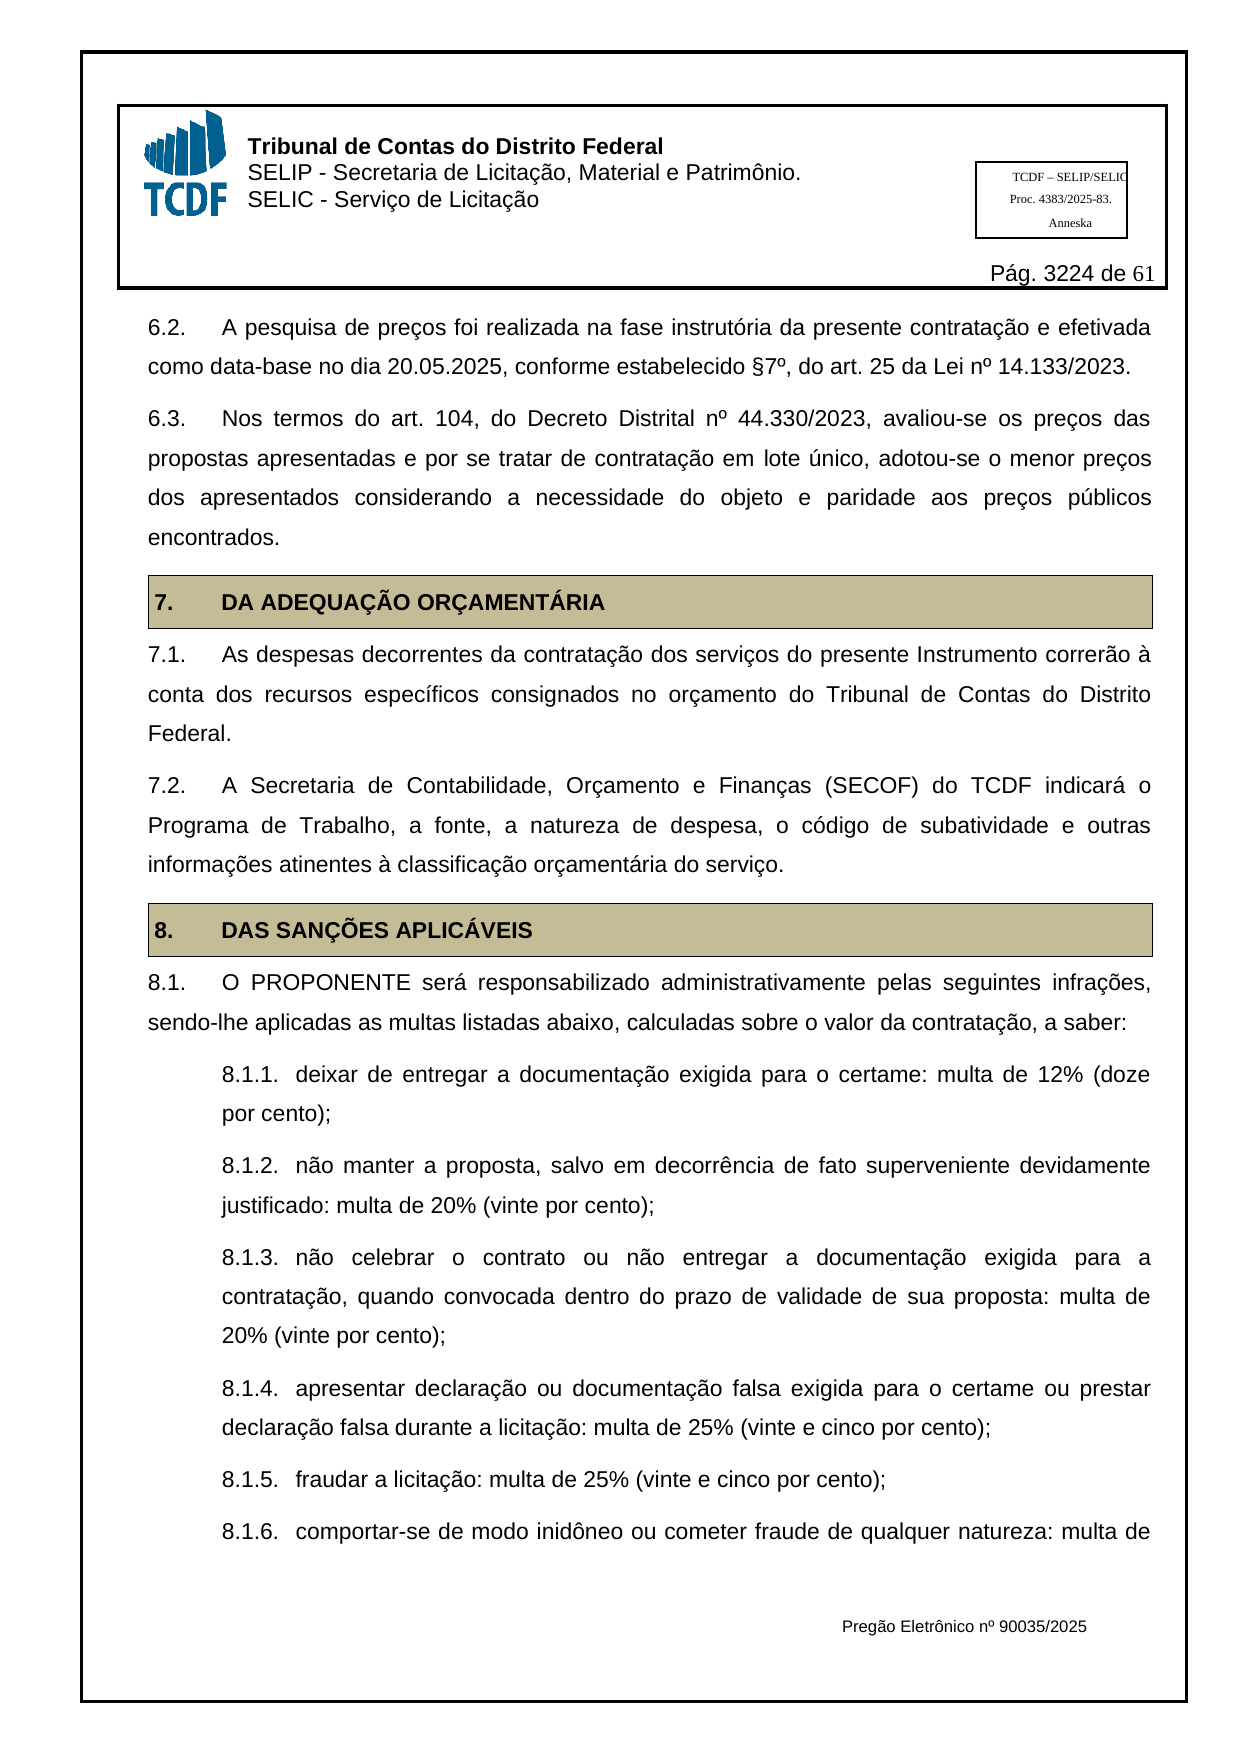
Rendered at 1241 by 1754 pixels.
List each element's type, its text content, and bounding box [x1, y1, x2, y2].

list A Secretaria de Contabilidade, Orçamento e Finanças (SECOF) do TCDF indicará o Programa de Trabalho, a fonte, a natureza de despesa, o código de subatividade e outras informações atinentes à classificação orçamentária do serviço. [148, 772, 1152, 878]
table_header DAS SANÇÕES APLICÁVEIS [149, 904, 1152, 956]
list A pesquisa de preços foi realizada na fase instrutória da presente contratação e efetivada como data-base no dia 20.05.2025, conforme estabelecido §7º, do art. 25 da Lei nº 14.133/2023. [148, 313, 1152, 379]
picture [129, 107, 241, 218]
list As despesas decorrentes da contratação dos serviços do presente Instrumento correrão à conta dos recursos específicos consignados no orçamento do Tribunal de Contas do Distrito Federal. [148, 641, 1152, 747]
list fraudar a licitação: multa de 25% (vinte e cinco por cento); [222, 1466, 1152, 1492]
table_header DA ADEQUAÇÃO ORÇAMENTÁRIA [149, 576, 1152, 628]
list O PROPONENTE será responsabilizado administrativamente pelas seguintes infrações, sendo-lhe aplicadas as multas listadas abaixo, calculadas sobre o valor da contratação, a saber: [148, 969, 1152, 1035]
list não celebrar o contrato ou não entregar a documentação exigida para a contratação, quando convocada dentro do prazo de validade de sua proposta: multa de 20% (vinte por cento); [222, 1243, 1152, 1349]
list comportar-se de modo inidôneo ou cometer fraude de qualquer natureza: multa de 15% (quinze por cento); [222, 1518, 1152, 1544]
list deixar de entregar a documentação exigida para o certame: multa de 12% (doze por cento); [222, 1061, 1152, 1126]
list não manter a proposta, salvo em decorrência de fato superveniente devidamente justificado: multa de 20% (vinte por cento); [222, 1152, 1152, 1218]
list apresentar declaração ou documentação falsa exigida para o certame ou prestar declaração falsa durante a licitação: multa de 25% (vinte e cinco por cento); [222, 1374, 1152, 1440]
list Nos termos do art. 104, do Decreto Distrital nº 44.330/2023, avaliou-se os preços das propostas apresentadas e por se tratar de contratação em lote único, adotou-se o menor preços dos apresentados considerando a necessidade do objeto e paridade aos preços públicos encontrados. [148, 405, 1152, 550]
